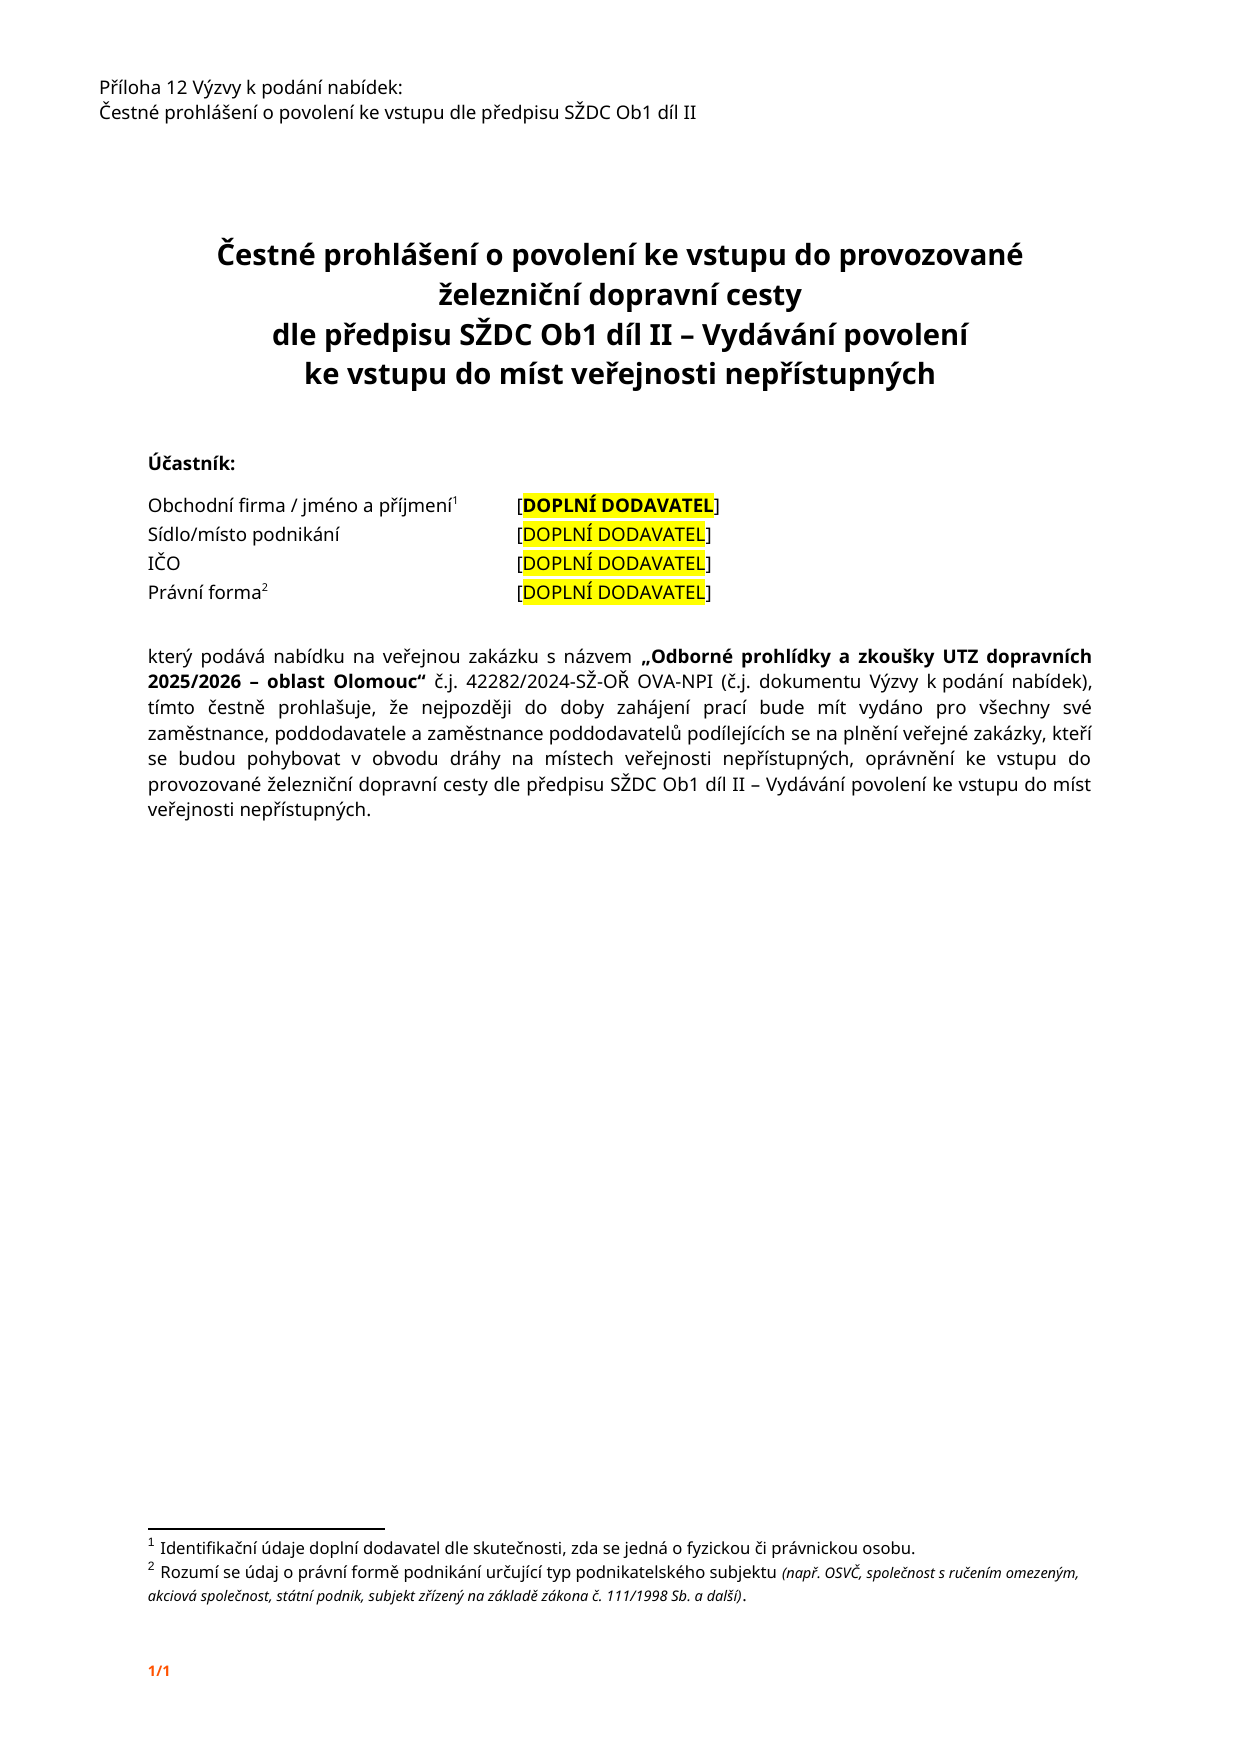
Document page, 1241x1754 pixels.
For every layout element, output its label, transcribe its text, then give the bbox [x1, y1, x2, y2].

text Právní forma [148, 576, 1093, 605]
title dle předpisu SŽDC Ob1 díl II – Vydávání povolení [148, 314, 1093, 354]
title Čestné prohlášení o povolení ke vstupu do provozované železniční dopravní cesty [148, 234, 1093, 314]
text Sídlo/místo podnikání [DOPLNÍ DODAVATEL] [148, 518, 1093, 547]
title ke vstupu do míst veřejnosti nepřístupných [148, 354, 1093, 393]
text který podává nabídku na veřejnou zakázku s názvem „Odborné prohlídky a zkoušky UTZ dopravních 2025/2026 – oblast Olomouc“ č.j. 42282/2024-SŽ-OŘ OVA-NPI (č.j. dokumentu Výzvy k podání nabídek), tímto čestně prohlašuje, že nejpozději do doby zahájení prací bude mít vydáno pro všechny své zaměstnance, poddodavatele a zaměstnance poddodavatelů podílejících se na plnění veřejné zakázky, kteří se budou pohybovat v obvodu dráhy na místech veřejnosti nepřístupných, oprávnění ke vstupu do provozované železniční dopravní cesty dle předpisu SŽDC Ob1 díl II – Vydávání povolení ke vstupu do míst veřejnosti nepřístupných. [148, 643, 1093, 822]
text Obchodní firma / jméno a příjmení [148, 489, 1093, 518]
text Účastník: [148, 446, 1093, 477]
text IČO [148, 547, 1093, 576]
